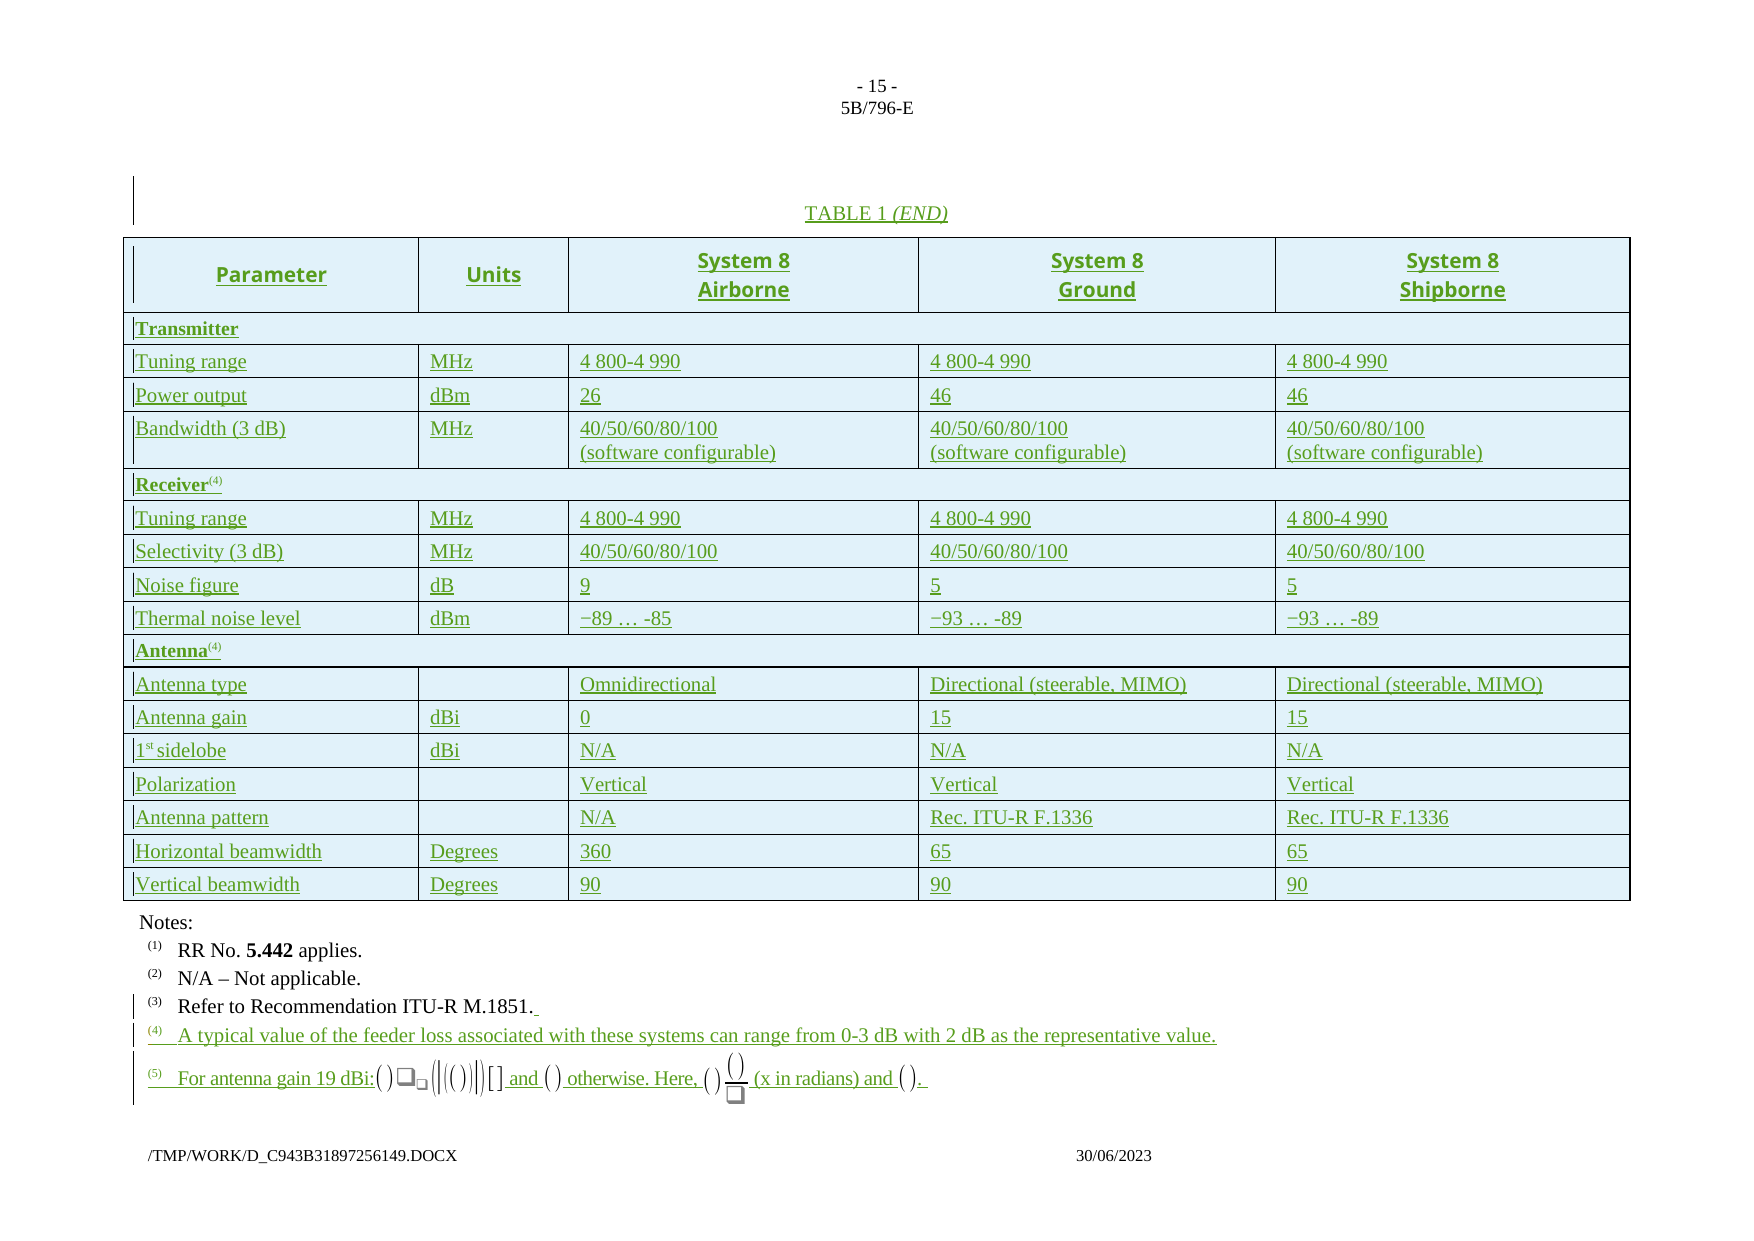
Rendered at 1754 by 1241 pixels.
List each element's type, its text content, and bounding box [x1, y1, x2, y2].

text (2) N/A – Not applicable. [148, 966, 1606, 990]
text (1) RR No. 5.442 applies. [148, 938, 1606, 962]
text (3) Refer to Recommendation ITU-R M.1851. [148, 994, 1606, 1018]
text Notes: [139, 910, 1615, 934]
